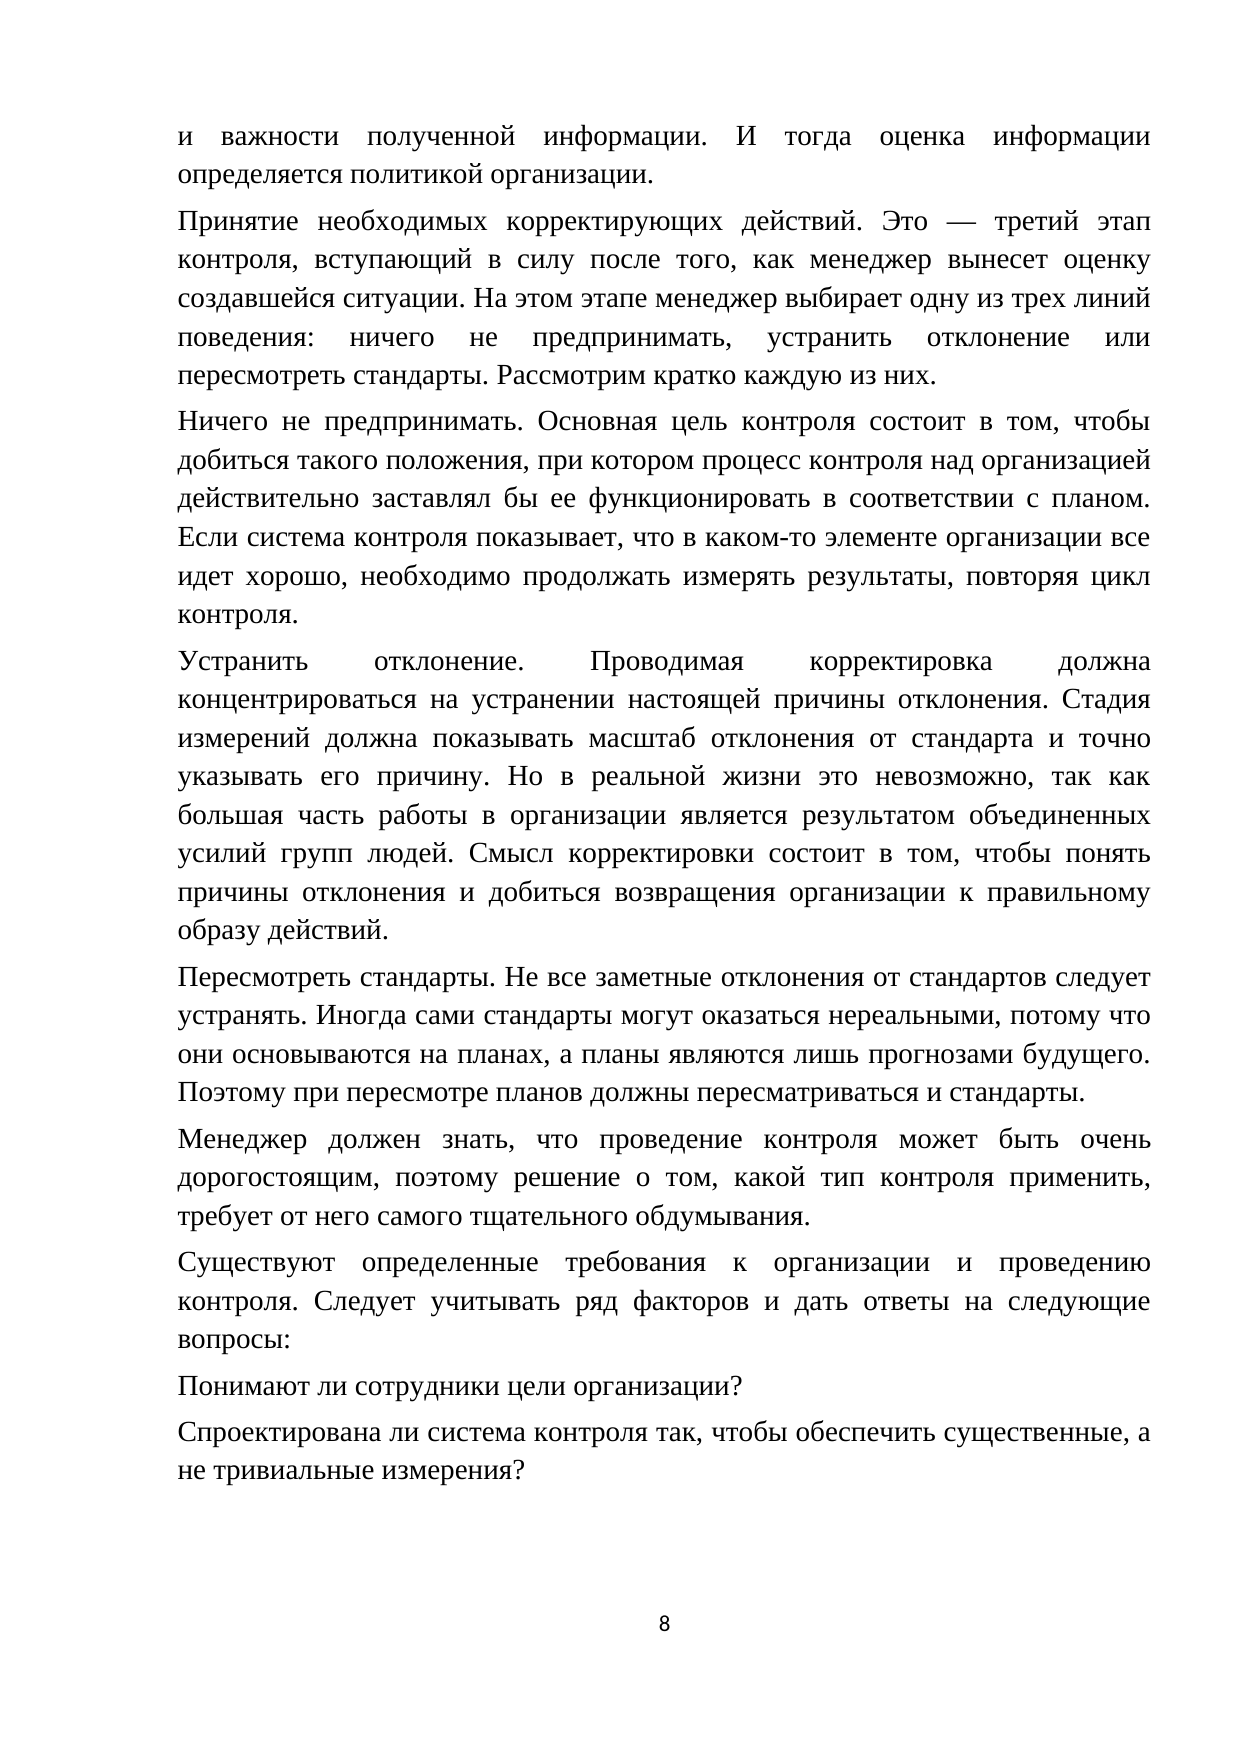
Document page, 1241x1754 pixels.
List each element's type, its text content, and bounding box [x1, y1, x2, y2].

text Пересмотреть стандарты. Не все заметные отклонения от стандартов следует устранять. Иногда сами стандарты могут оказаться нереальными, потому что они основываются на планах, а планы являются лишь прогнозами будущего. Поэтому при пересмотре планов должны пересматриваться и стандарты. [177, 959, 1152, 1108]
text Спроектирована ли система контроля так, чтобы обеспечить существенные, а не тривиальные измерения? [177, 1414, 1152, 1486]
text Понимают ли сотрудники цели организации? [177, 1368, 1152, 1401]
text Менеджер должен знать, что проведение контроля может быть очень дорогостоящим, поэтому решение о том, какой тип контроля применить, требует от него самого тщательного обдумывания. [177, 1121, 1152, 1231]
text Устранить отклонение. Проводимая корректировка должна концентрироваться на устранении настоящей причины отклонения. Стадия измерений должна показывать масштаб отклонения от стандарта и точно указывать его причину. Но в реальной жизни это невозможно, так как большая часть работы в организации является результатом объединенных усилий групп людей. Смысл корректировки состоит в том, чтобы понять причины отклонения и добиться возвращения организации к правильному образу действий. [177, 643, 1152, 946]
text Ничего не предпринимать. Основная цель контроля состоит в том, чтобы добиться такого положения, при котором процесс контроля над организацией действительно заставлял бы ее функционировать в соответствии с планом. Если система контроля показывает, что в каком-то элементе организации все идет хорошо, необходимо продолжать измерять результаты, повторяя цикл контроля. [177, 403, 1152, 630]
text Существуют определенные требования к организации и проведению контроля. Следует учитывать ряд факторов и дать ответы на следующие вопросы: [177, 1244, 1152, 1355]
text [177, 118, 1152, 190]
text Принятие необходимых корректирующих действий. Это — третий этап контроля, вступающий в силу после того, как менеджер вынесет оценку создавшейся ситуации. На этом этапе менеджер выбирает одну из трех линий поведения: ничего не предпринимать, устранить отклонение или пересмотреть стандарты. Рассмотрим кратко каждую из них. [177, 203, 1152, 391]
